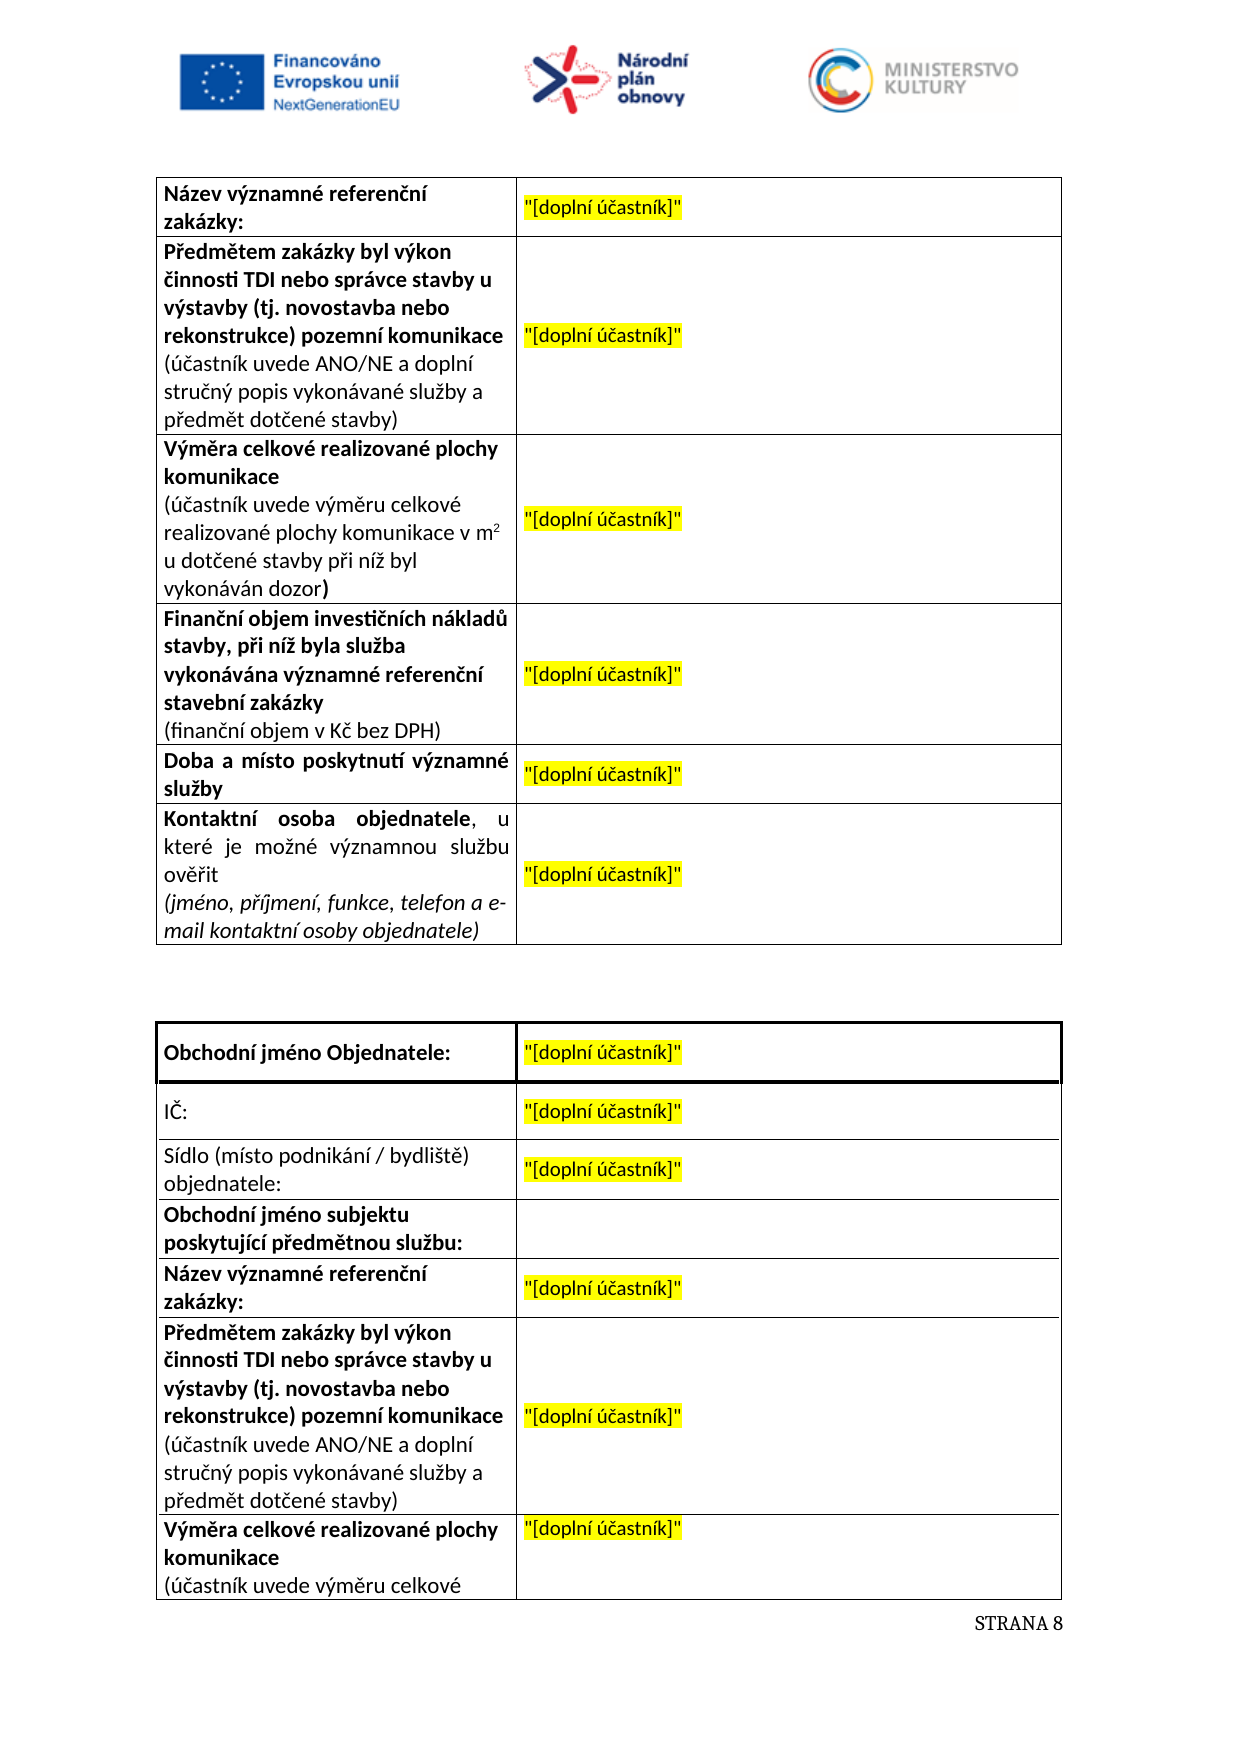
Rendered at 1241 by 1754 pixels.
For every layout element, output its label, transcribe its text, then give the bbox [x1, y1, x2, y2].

table_cell "[doplní účastník]" [517, 1139, 1061, 1198]
table_cell Název významné referenční zakázky: [157, 1258, 516, 1317]
table_cell [517, 1199, 1061, 1257]
table_cell Předmětem zakázky byl výkon činnosti TDI nebo správce stavby u výstavby (tj. novostavba nebo rekonstrukce) pozemní komunikace (účastník uvede ANO/NE a doplní stručný popis vykonávané služby a předmět dotčené stavby) [157, 237, 516, 433]
table_cell Obchodní jméno subjektu poskytující předmětnou službu: [157, 1199, 516, 1257]
table_cell "[doplní účastník]" [517, 1514, 1061, 1599]
table_cell "[doplní účastník]" [517, 237, 1061, 433]
table_cell "[doplní účastník]" [517, 435, 1061, 603]
table_header "[doplní účastník]" [518, 1024, 1060, 1080]
table_cell "[doplní účastník]" [517, 1317, 1061, 1514]
table_cell Doba a místo poskytnutí významné [157, 745, 516, 803]
table_cell IČ: [157, 1080, 516, 1139]
table_cell "[doplní účastník]" [517, 178, 1061, 236]
table_cell "[doplní účastník]" [517, 1080, 1061, 1139]
table_cell Název významné referenční zakázky: [157, 178, 516, 236]
table_cell "[doplní účastník]" [517, 604, 1061, 744]
table_cell Sídlo (místo podnikání / bydliště) objednatele: [157, 1139, 516, 1198]
table_header Obchodní jméno Objednatele: [158, 1024, 515, 1080]
table_cell "[doplní účastník]" [517, 745, 1061, 803]
table_cell "[doplní účastník]" [517, 1258, 1061, 1317]
picture [132, 22, 1078, 139]
table_cell "[doplní účastník]" [517, 804, 1061, 944]
table_cell Finanční objem investičních nákladů stavby, při níž byla služba vykonávána významné referenční stavební zakázky (finanční objem v Kč bez DPH) [157, 604, 516, 744]
table_cell Předmětem zakázky byl výkon činnosti TDI nebo správce stavby u výstavby (tj. novostavba nebo rekonstrukce) pozemní komunikace (účastník uvede ANO/NE a doplní stručný popis vykonávané služby a předmět dotčené stavby) [157, 1317, 516, 1514]
table_cell Kontaktní osoba objednatele, u které je možné významnou ověřit (jméno, příjmení, funkce, telefon a e-mail kontaktní osoby objednatele) [157, 804, 516, 944]
